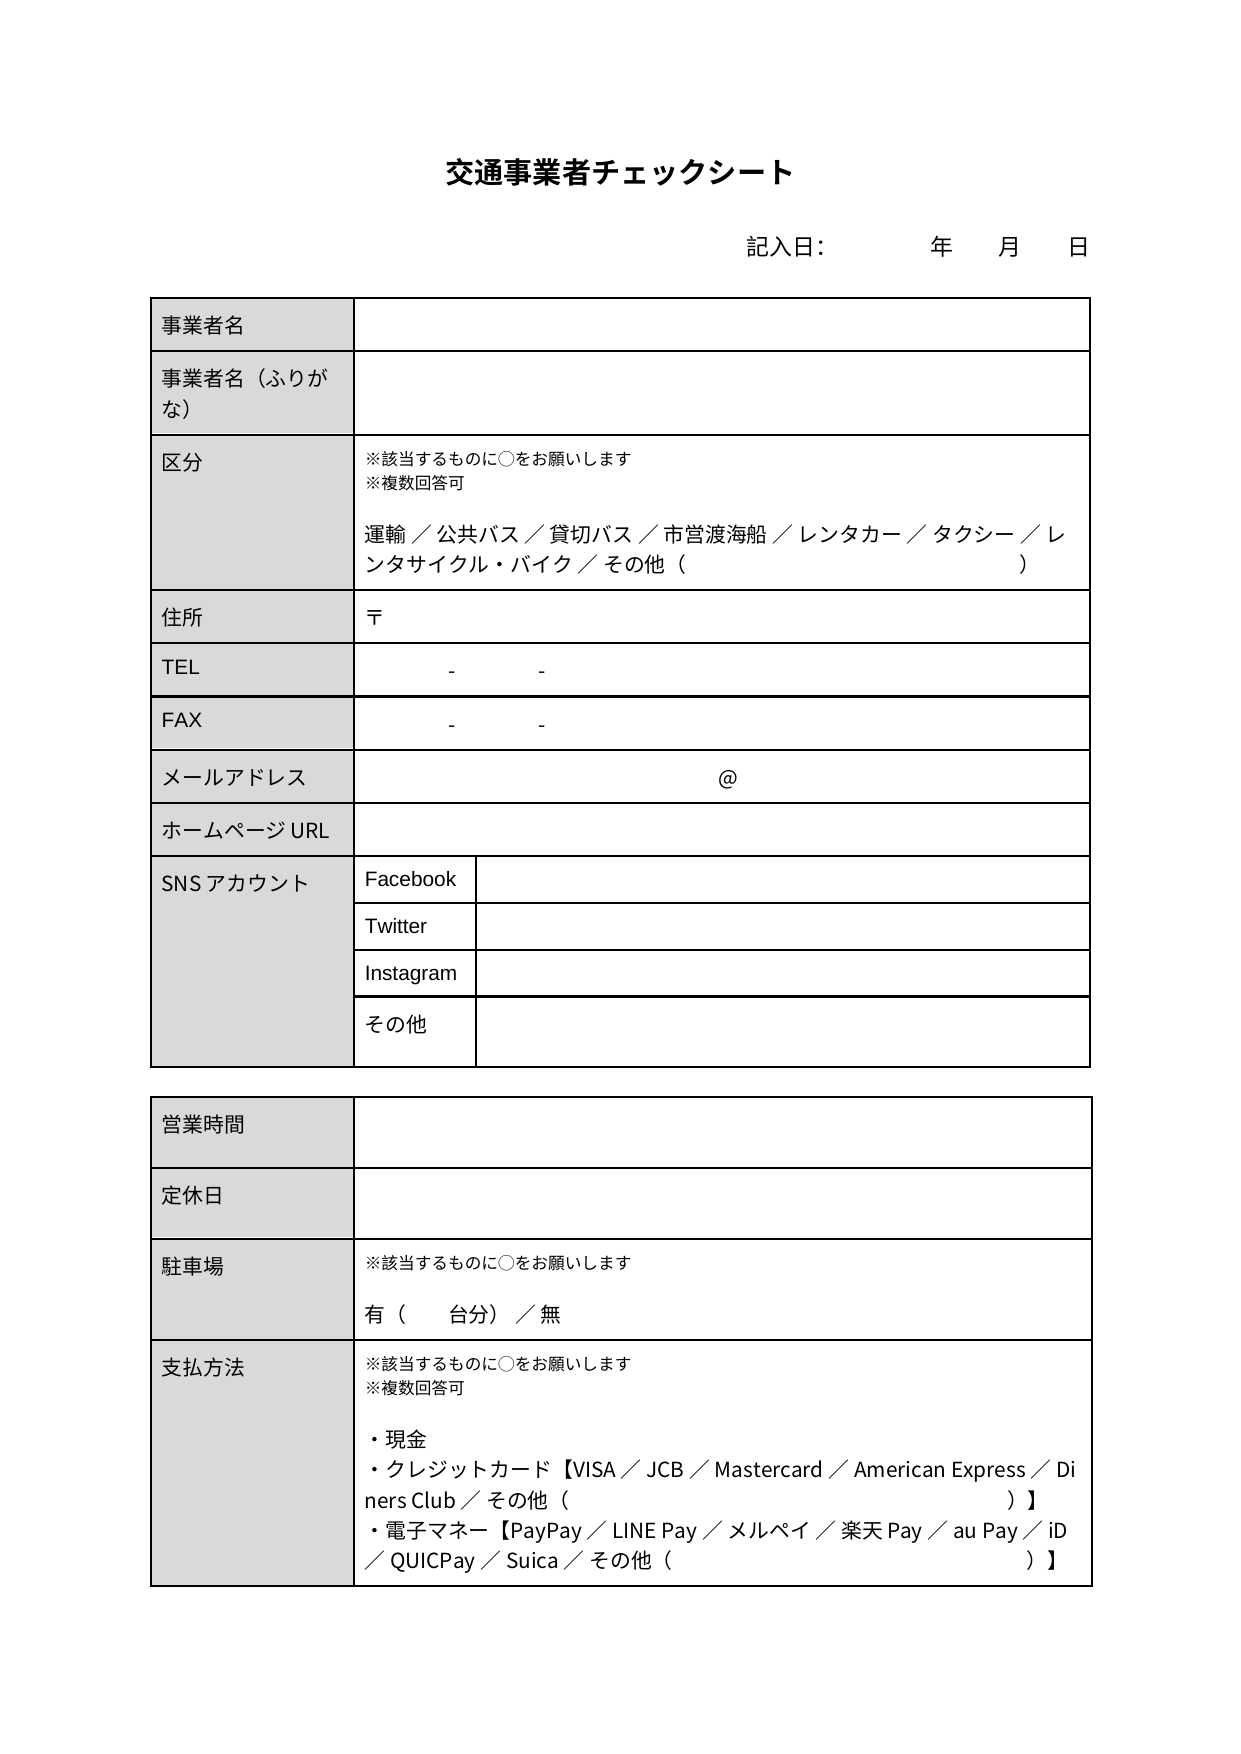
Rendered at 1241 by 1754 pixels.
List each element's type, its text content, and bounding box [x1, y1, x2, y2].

table_cell @ [355, 751, 1089, 802]
table_cell 住所 [152, 591, 353, 642]
table_cell 駐車場 [152, 1240, 353, 1339]
table_cell [355, 1169, 1091, 1237]
table_cell その他 [355, 998, 475, 1066]
table_cell 区分 [152, 436, 353, 589]
text 交通事業者チェックシート [150, 150, 1090, 192]
table_cell FAX [152, 698, 353, 748]
text 記入日： 年 月 日 [150, 229, 1090, 262]
table_cell Facebook [355, 857, 475, 902]
table_cell - - [355, 644, 1089, 695]
table_cell [355, 804, 1089, 855]
table_cell [477, 951, 1089, 995]
table_cell Twitter [355, 904, 475, 948]
table_header [355, 1098, 1091, 1167]
table_cell 定休日 [152, 1169, 353, 1237]
table_header [355, 299, 1089, 350]
table_cell ※該当するものに◯をお願いします ※複数回答可 ・現金 ・クレジットカード【VISA ／ JCB ／ Mastercard ／ American Express ／ Diners Club ／ その他（ ）】 ・電子マネー【PayPay ／ LINE Pay ／ メルペイ ／ 楽天Pay ／ au Pay ／ iD ／ QUICPay ／ Suica ／ その他（ ）】 [355, 1341, 1091, 1585]
table_cell SNSアカウント [152, 857, 353, 1066]
table_cell - - [355, 698, 1089, 748]
table_header 事業者名 [152, 299, 353, 350]
table_cell [355, 352, 1089, 433]
table_cell [477, 998, 1089, 1066]
table_cell 〒 [355, 591, 1089, 642]
table_cell ホームページURL [152, 804, 353, 855]
table_cell [477, 904, 1089, 948]
table_cell ※該当するものに◯をお願いします ※複数回答可 運輸 ／ 公共バス ／ 貸切バス ／ 市営渡海船 ／ レンタカー ／ タクシー ／ レンタサイクル・バイク ／ その他（ ） [355, 436, 1089, 589]
table_cell TEL [152, 644, 353, 695]
table_cell ※該当するものに◯をお願いします 有（ 台分） ／ 無 [355, 1240, 1091, 1339]
table_header 営業時間 [152, 1098, 353, 1167]
table_cell 支払方法 [152, 1341, 353, 1585]
table_cell Instagram [355, 951, 475, 995]
table_cell [477, 857, 1089, 902]
table_cell メールアドレス [152, 751, 353, 802]
table_cell 事業者名（ふりがな） [152, 352, 353, 433]
